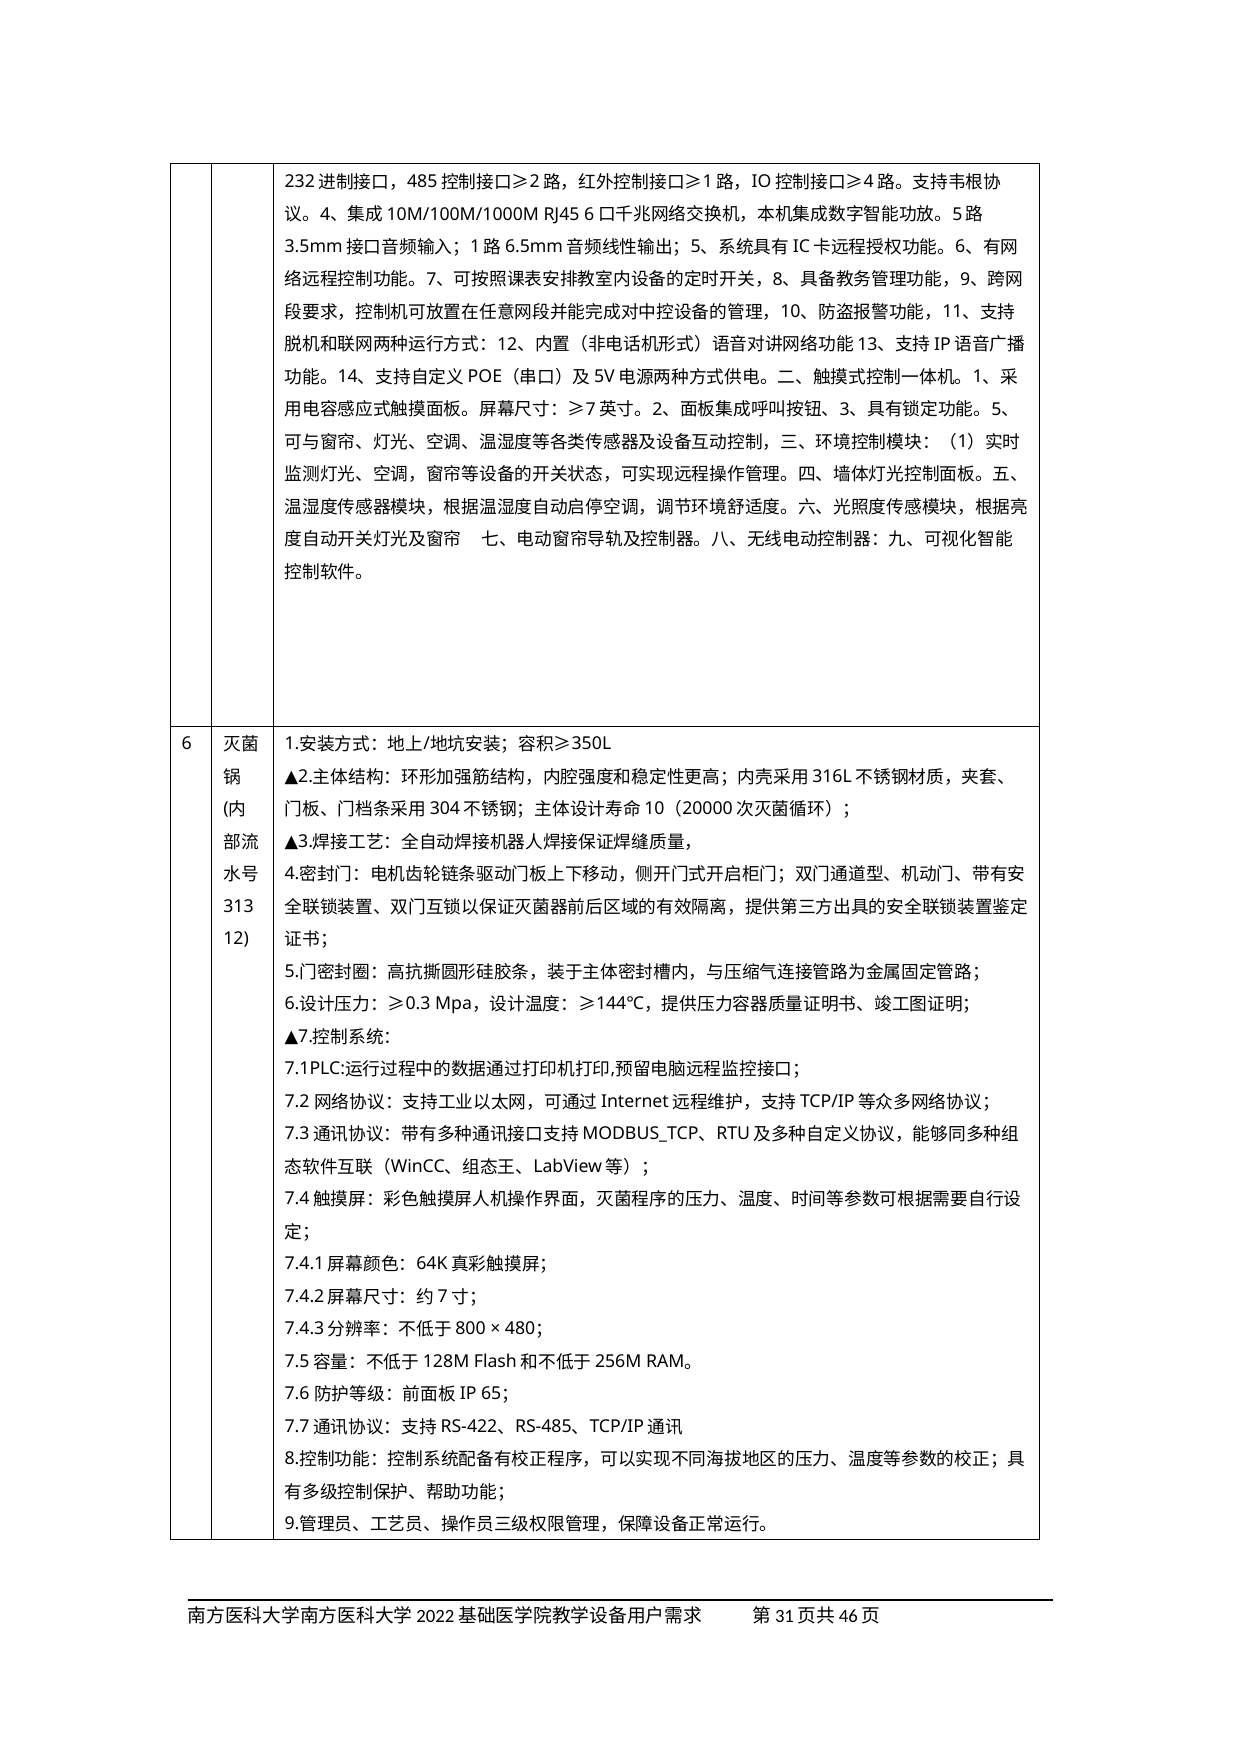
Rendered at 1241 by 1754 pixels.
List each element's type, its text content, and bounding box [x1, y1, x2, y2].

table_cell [212, 164, 273, 726]
table_cell 5 [171, 164, 211, 726]
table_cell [274, 164, 1039, 726]
table_cell 6 [171, 727, 211, 1539]
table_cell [274, 727, 1039, 1539]
table_cell 灭菌锅(内部流水号31312) [212, 727, 273, 1539]
